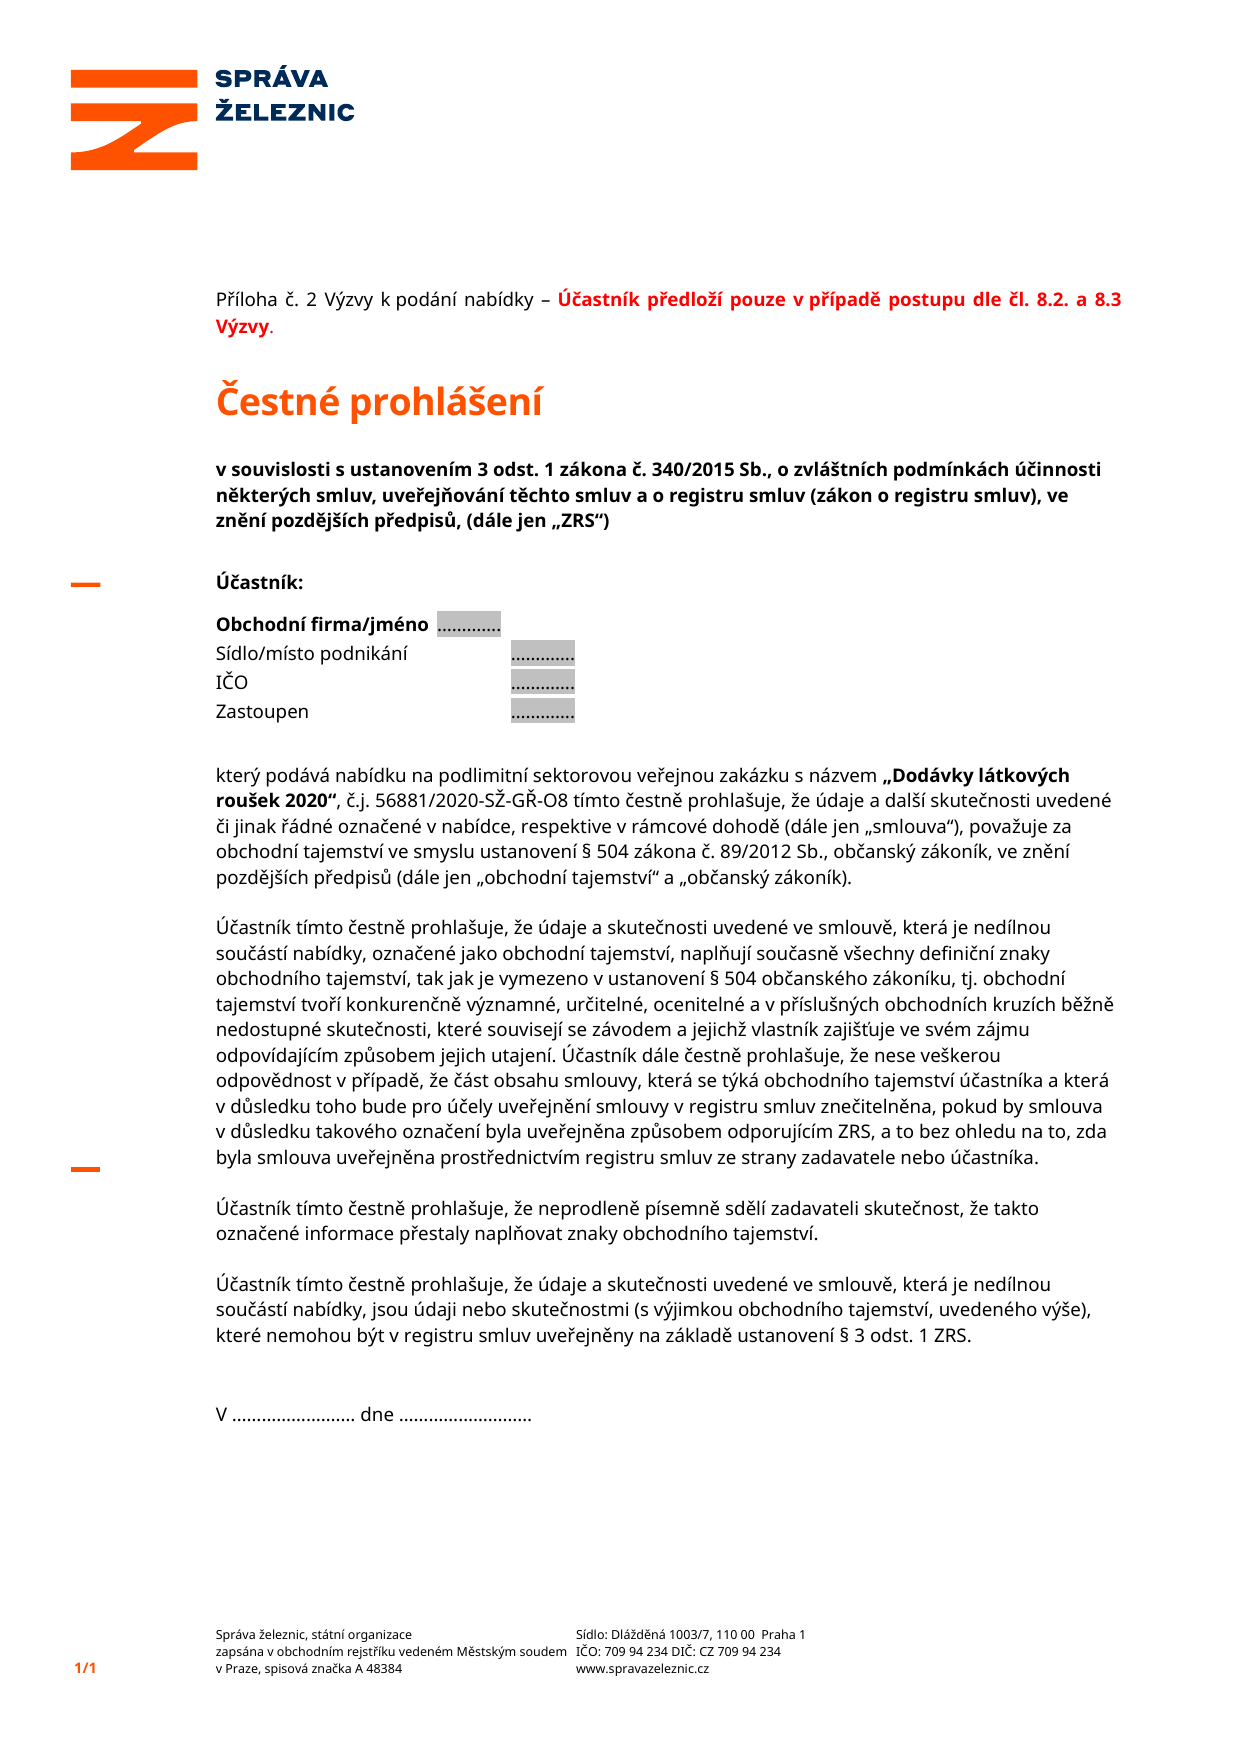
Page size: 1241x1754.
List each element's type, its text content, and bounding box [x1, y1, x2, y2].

text Účastník tímto čestně prohlašuje, že neprodleně písemně sdělí zadavateli skutečnost, že takto označené informace přestaly naplňovat znaky obchodního tajemství. [216, 1195, 1122, 1246]
subtitle Čestné prohlášení [216, 375, 1122, 426]
text v souvislosti s ustanovením 3 odst. 1 zákona č. 340/2015 Sb., o zvláštních podmínkách účinnosti některých smluv, uveřejňování těchto smluv a o registru smluv (zákon o registru smluv), ve znění pozdějších předpisů, (dále jen „ZRS“) [216, 456, 1122, 533]
text Zastoupen …………. [216, 695, 1122, 724]
text IČO …………. [216, 666, 1122, 695]
text V ………………….… dne ……………………… [216, 1398, 1121, 1427]
text Účastník tímto čestně prohlašuje, že údaje a skutečnosti uvedené ve smlouvě, která je nedílnou součástí nabídky, označené jako obchodní tajemství, naplňují současně všechny definiční znaky obchodního tajemství, tak jak je vymezeno v ustanovení § 504 občanského zákoníku, tj. obchodní tajemství tvoří konkurenčně významné, určitelné, ocenitelné a v příslušných obchodních kruzích běžně nedostupné skutečnosti, které souvisejí se závodem a jejichž vlastník zajišťuje ve svém zájmu odpovídajícím způsobem jejich utajení. Účastník dále čestně prohlašuje, že nese veškerou odpovědnost v případě, že část obsahu smlouvy, která se týká obchodního tajemství účastníka a která v důsledku toho bude pro účely uveřejnění smlouvy v registru smluv znečitelněna, pokud by smlouva v důsledku takového označení byla uveřejněna způsobem odporujícím ZRS, a to bez ohledu na to, zda byla smlouva uveřejněna prostřednictvím registru smluv ze strany zadavatele nebo účastníka. [216, 914, 1122, 1170]
text Účastník: [216, 565, 1122, 596]
text Obchodní firma/jméno …………. [216, 608, 1122, 637]
text Účastník tímto čestně prohlašuje, že údaje a skutečnosti uvedené ve smlouvě, která je nedílnou součástí nabídky, jsou údaji nebo skutečnostmi (s výjimkou obchodního tajemství, uvedeného výše), které nemohou být v registru smluv uveřejněny na základě ustanovení § 3 odst. 1 ZRS. [216, 1271, 1122, 1347]
text který podává nabídku na podlimitní sektorovou veřejnou zakázku s názvem „Dodávky látkových roušek 2020“, č.j. 56881/2020-SŽ-GŘ-O8 tímto čestně prohlašuje, že údaje a další skutečnosti uvedené či jinak řádné označené v nabídce, respektive v rámcové dohodě (dále jen „smlouva“), považuje za obchodní tajemství ve smyslu ustanovení § 504 zákona č. 89/2012 Sb., občanský zákoník, ve znění pozdějších předpisů (dále jen „obchodní tajemství“ a „občanský zákoník). [216, 762, 1122, 889]
text Sídlo/místo podnikání …………. [216, 637, 1122, 666]
text Příloha č. 2 Výzvy k podání nabídky – Účastník předloží pouze v případě postupu dle čl. 8.2. a 8.3 Výzvy. [216, 286, 1122, 339]
